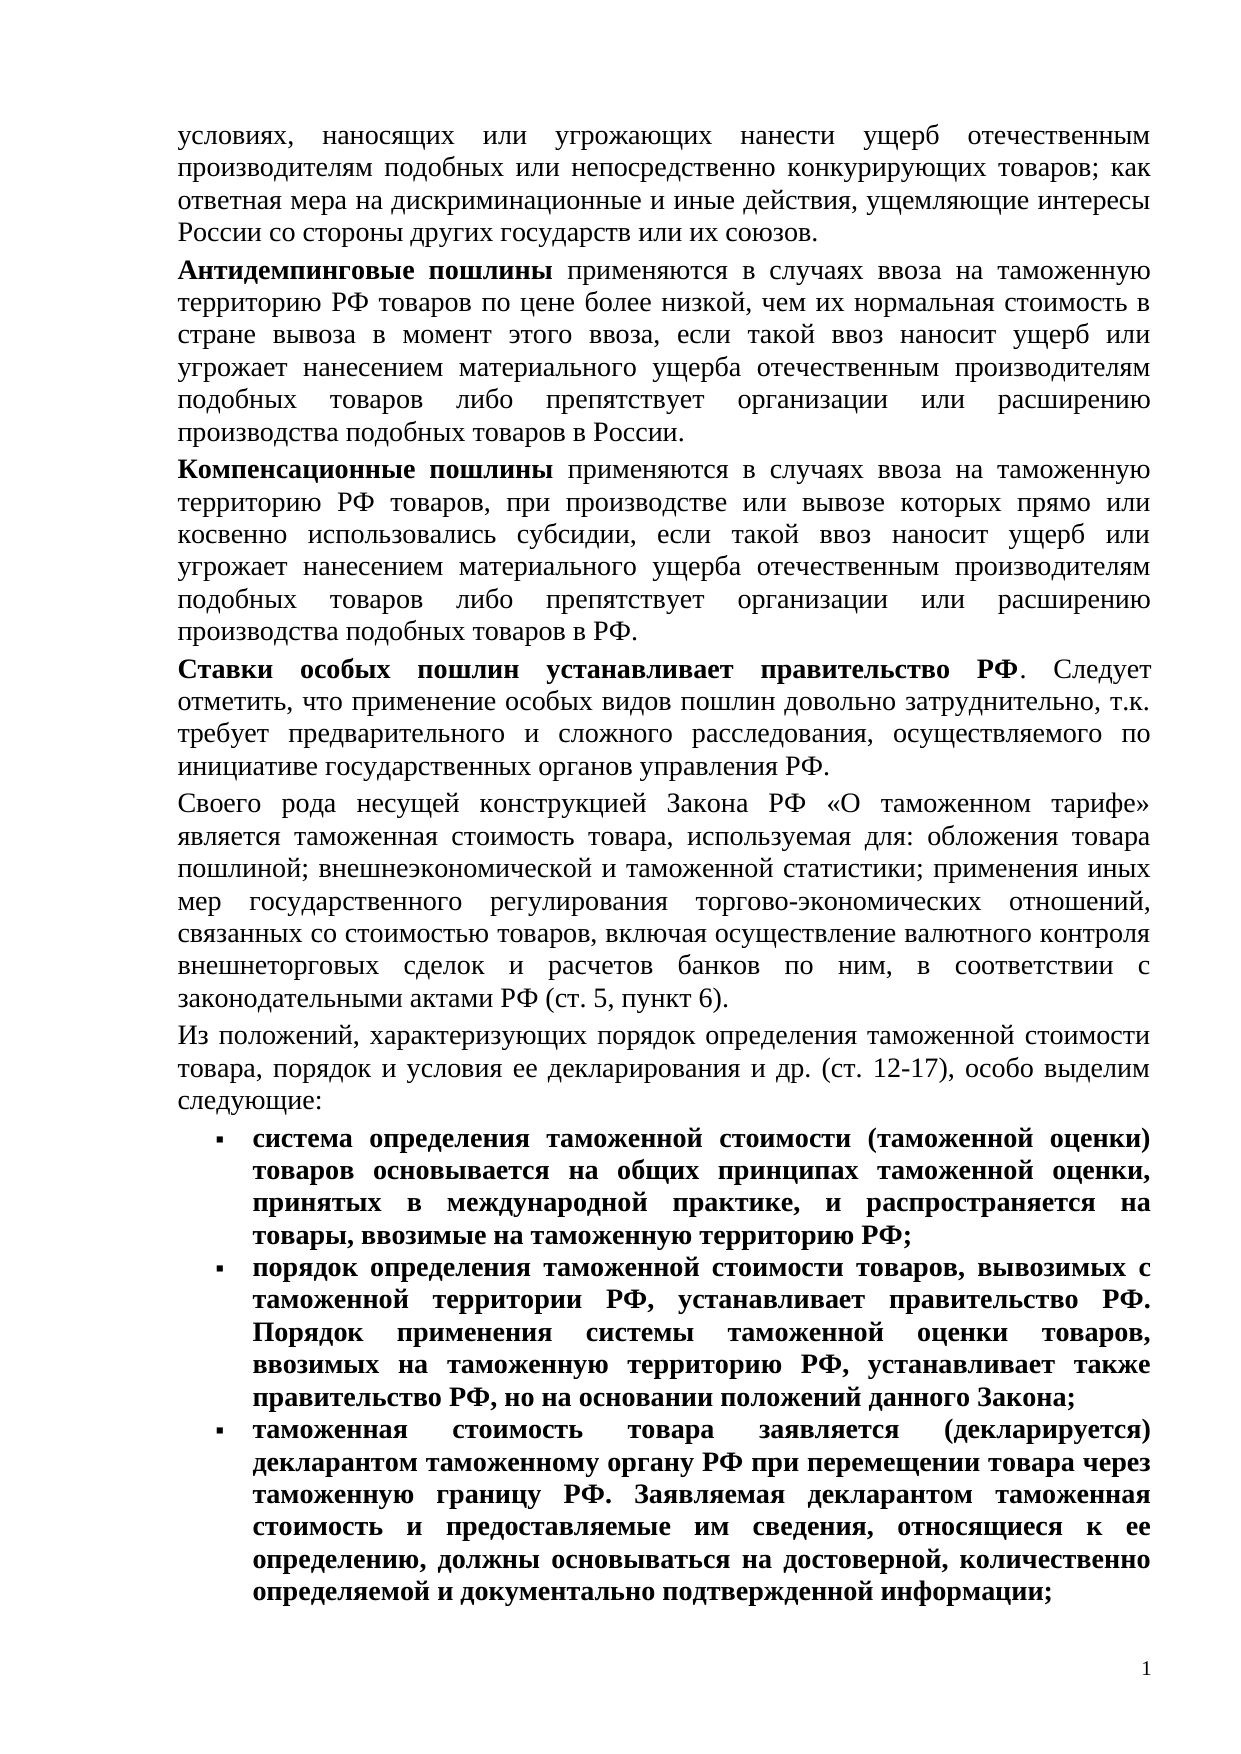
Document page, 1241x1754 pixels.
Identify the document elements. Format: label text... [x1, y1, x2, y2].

text Компенсационные пошлины применяются в случаях ввоза на таможенную территорию РФ товаров, при производстве или вывозе которых прямо или косвенно использовались субсидии, если такой ввоз наносит ущерб или угрожает нанесением материального ущерба отечественным производителям подобных товаров либо препятствует организации или расширению производства подобных товаров в РФ. [177, 452, 1152, 647]
text Антидемпинговые пошлины применяются в случаях ввоза на таможенную территорию РФ товаров по цене более низкой, чем их нормальная стоимость в стране вывоза в момент этого ввоза, если такой ввоз наносит ущерб или угрожает нанесением материального ущерба отечественным производителям подобных товаров либо препятствует организации или расширению производства подобных товаров в России. [177, 253, 1152, 447]
text Своего рода несущей конструкцией Закона РФ «О таможенном тарифе» является таможенная стоимость товара, используемая для: обложения товара пошлиной; внешнеэкономической и таможенной статистики; применения иных мер государственного регулирования торгово-экономических отношений, связанных со стоимостью товаров, включая осуществление валютного контроля внешнеторговых сделок и расчетов банков по ним, в соответствии с законодательными актами РФ (ст. 5, пункт 6). [177, 786, 1152, 1013]
list порядок определения таможенной стоимости товаров, вывозимых с таможенной территории РФ, устанавливает правительство РФ. Порядок применения системы таможенной оценки товаров, ввозимых на таможенную территорию РФ, устанавливает также правительство РФ, но на основании положений данного Закона; [215, 1250, 1152, 1412]
list система определения таможенной стоимости (таможенной оценки) товаров основывается на общих принципах таможенной оценки, принятых в международной практике, и распространяется на товары, ввозимые на таможенную территорию РФ; [215, 1121, 1152, 1250]
text Из положений, характеризующих порядок определения таможенной стоимости товара, порядок и условия ее декларирования и др. (ст. 12-17), особо выделим следующие: [177, 1018, 1152, 1116]
list таможенная стоимость товара заявляется (декларируется) декларантом таможенному органу РФ при перемещении товара через таможенную границу РФ. Заявляемая декларантом таможенная стоимость и предоставляемые им сведения, относящиеся к ее определению, должны основываться на достоверной, количественно определяемой и документально подтвержденной информации; [215, 1412, 1152, 1607]
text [177, 118, 1152, 248]
text Ставки особых пошлин устанавливает правительство РФ. Следует отметить, что применение особых видов пошлин довольно затруднительно, т.к. требует предварительного и сложного расследования, осуществляемого по инициативе государственных органов управления РФ. [177, 652, 1152, 781]
